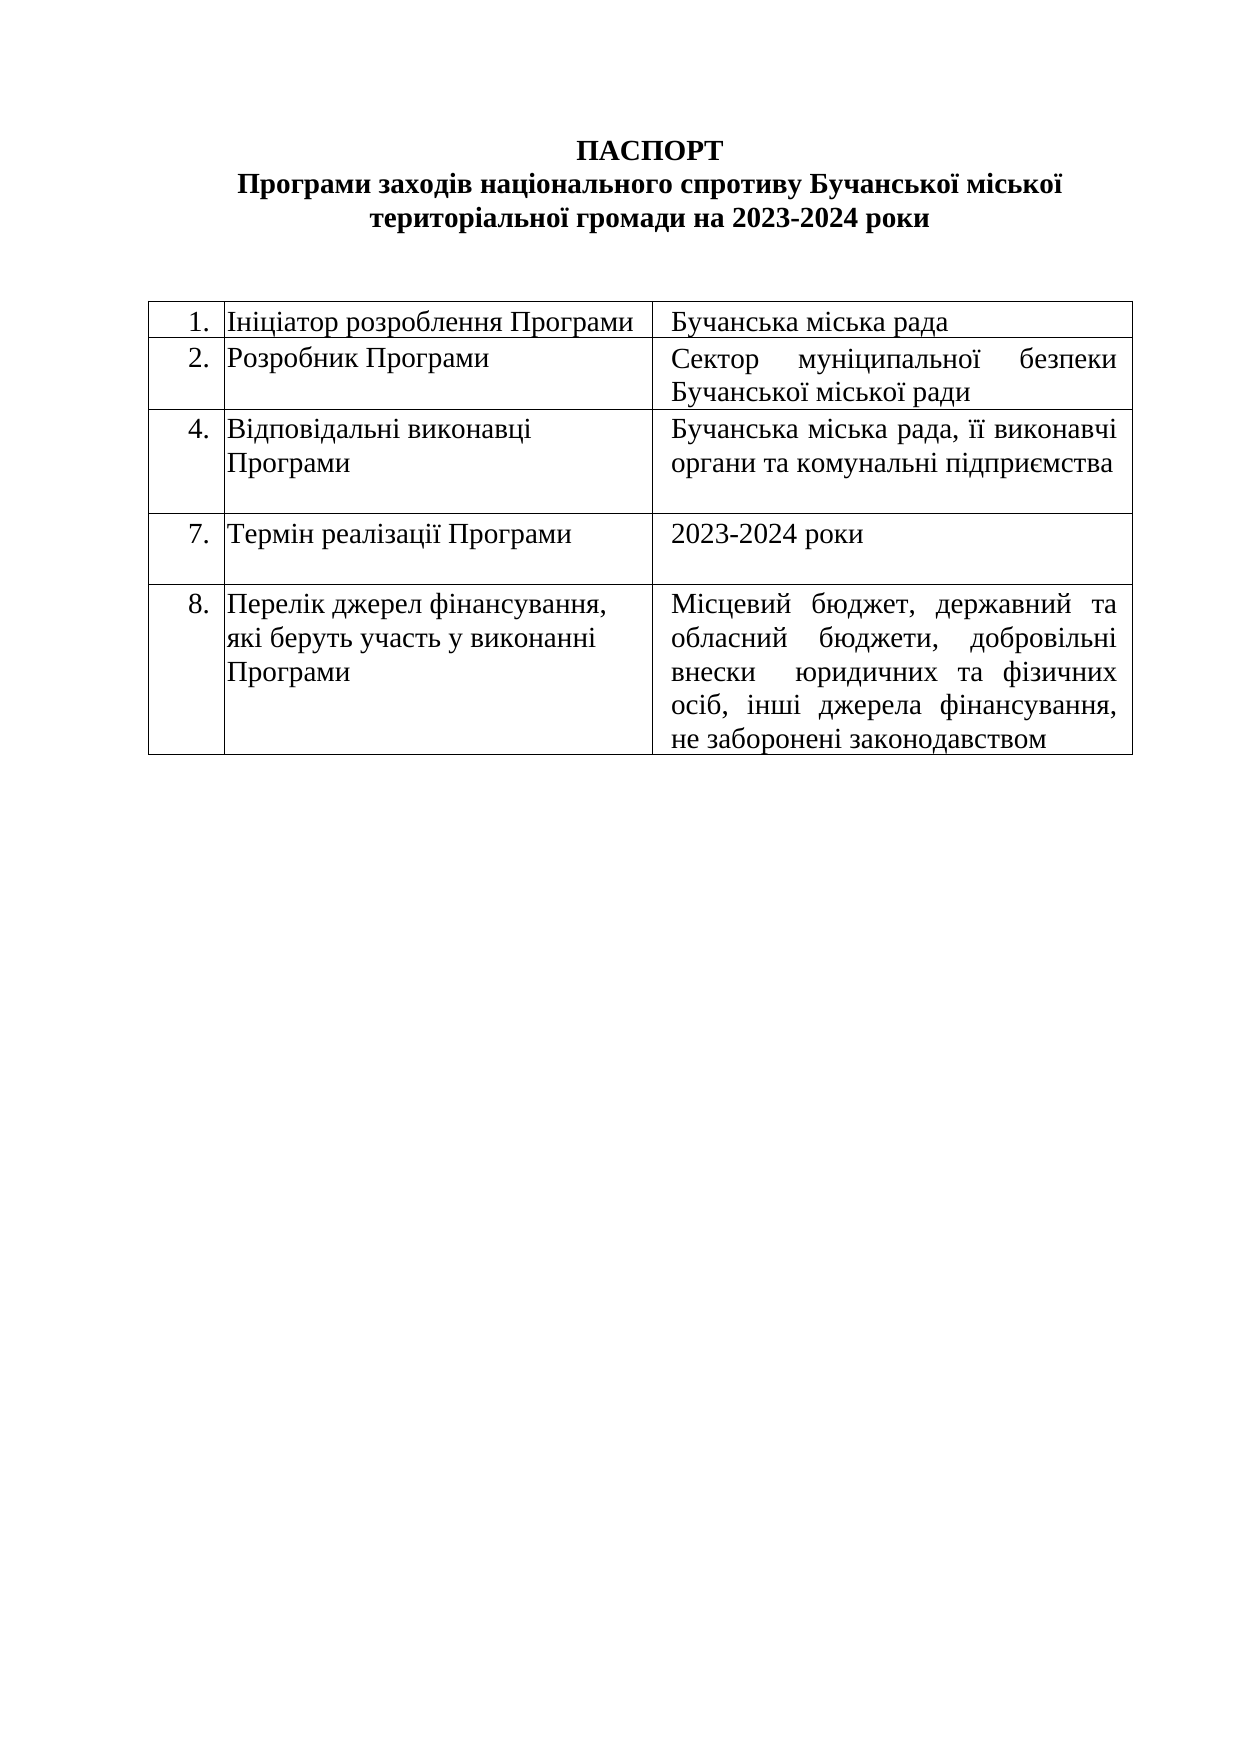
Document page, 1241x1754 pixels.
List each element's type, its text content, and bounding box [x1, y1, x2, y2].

table_header Ініціатор розроблення Програми [225, 302, 652, 337]
text Програми заходів національного спротиву Бучанської міської територіальної громади на 2023-2024 роки [148, 166, 1152, 233]
table_cell [149, 410, 224, 513]
table_header [149, 302, 224, 337]
table_cell Сектор муніципальної безпеки Бучанської міської ради [653, 338, 1132, 408]
table_header Бучанська міська рада [653, 302, 1132, 337]
text ПАСПОРТ [148, 133, 1152, 166]
table_cell [149, 514, 224, 583]
table_cell [149, 585, 224, 754]
table_cell Бучанська міська рада, її виконавчі органи та комунальні підприємства [653, 410, 1132, 513]
table_cell Розробник Програми [225, 338, 652, 408]
table_cell [149, 338, 224, 408]
table_cell Термін реалізації Програми [225, 514, 652, 583]
table_cell Відповідальні виконавці Програми [225, 410, 652, 513]
table_cell Перелік джерел фінансування, які беруть участь у виконанні Програми [225, 585, 652, 754]
table_cell Місцевий бюджет, державний та обласний бюджети, добровільні внески юридичних та фізичних осіб, інші джерела фінансування, не заборонені законодавством [653, 585, 1132, 754]
table_cell 2023-2024 роки [653, 514, 1132, 583]
